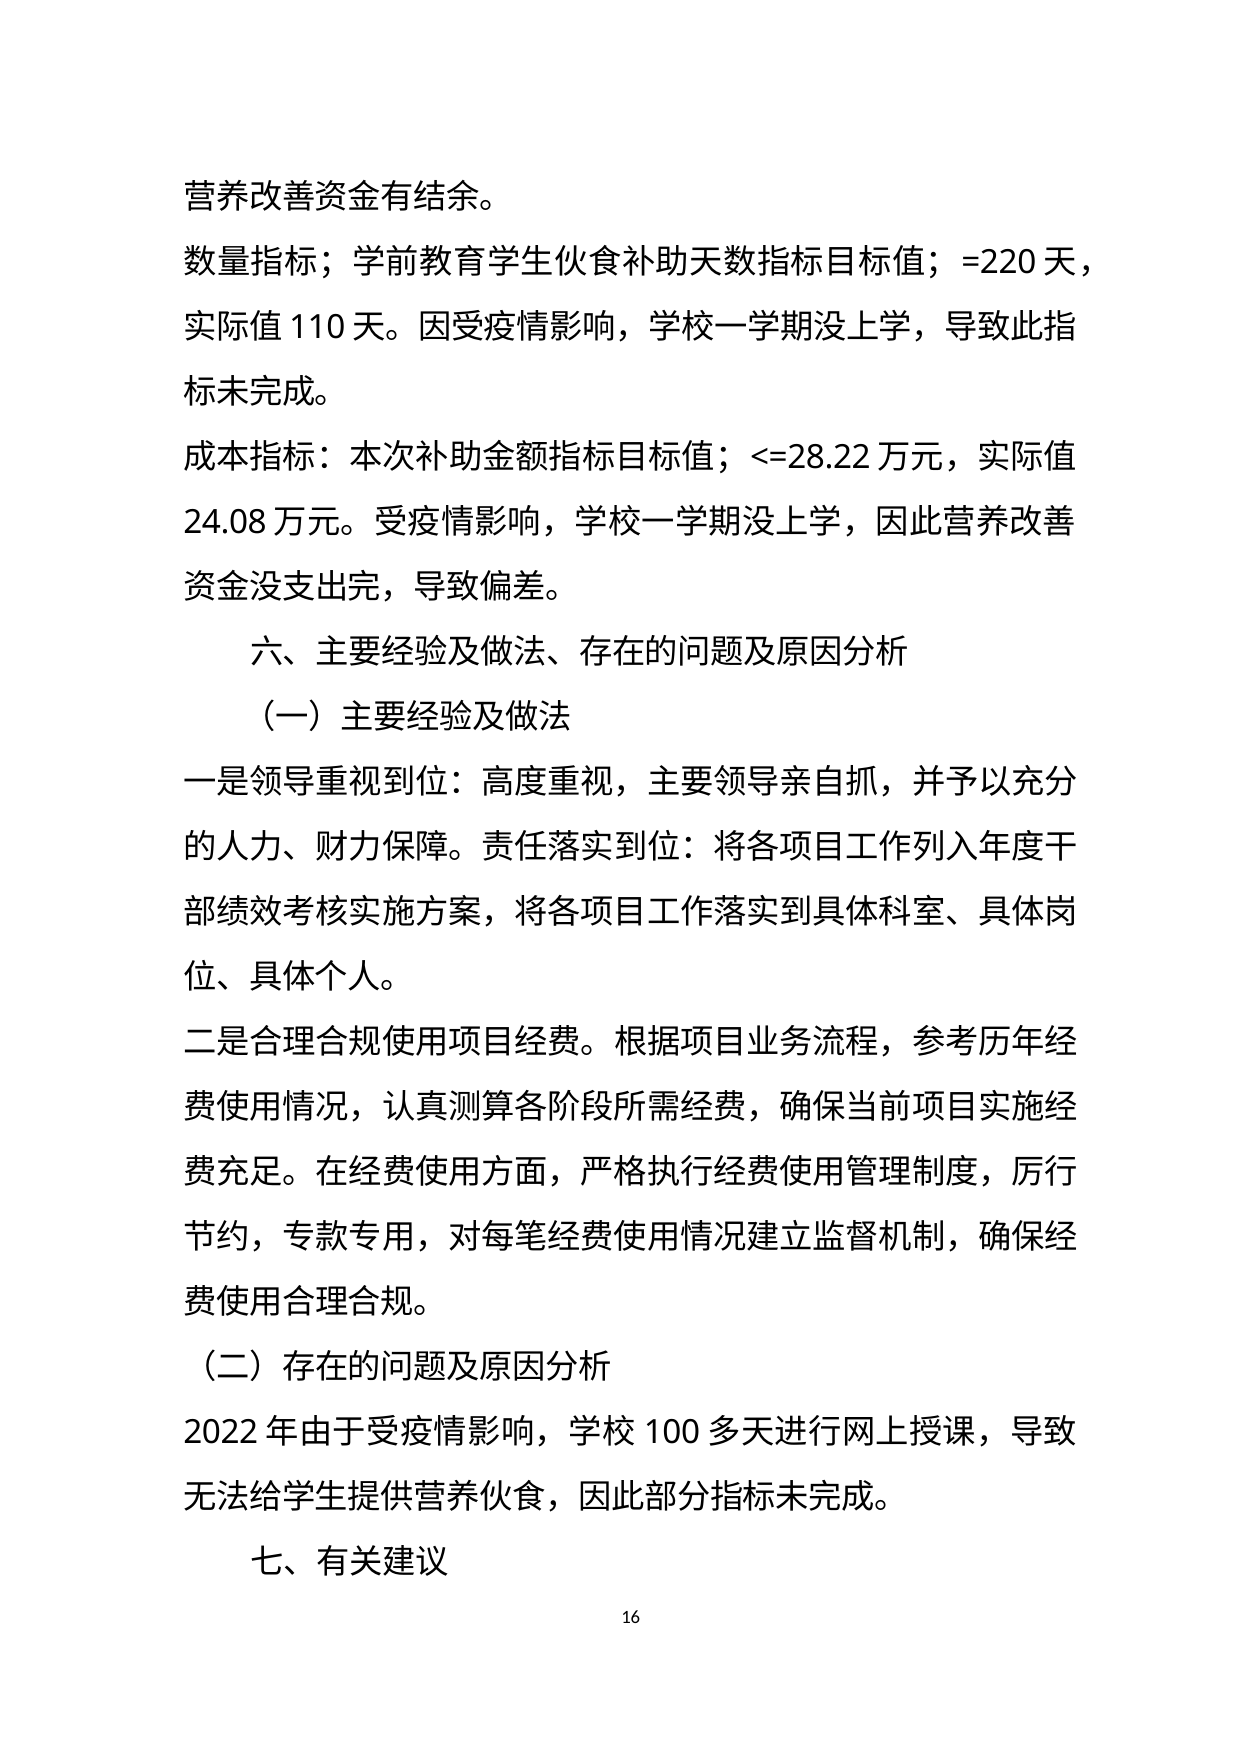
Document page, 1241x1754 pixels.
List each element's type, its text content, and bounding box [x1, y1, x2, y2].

text 七、有关建议 [183, 1527, 1078, 1592]
text 六、主要经验及做法、存在的问题及原因分析 [183, 617, 1078, 682]
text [183, 162, 1078, 617]
text （一）主要经验及做法 一是领导重视到位：高度重视，主要领导亲自抓，并予以充分的人力、财力保障。责任落实到位：将各项目工作列入年度干部绩效考核实施方案，将各项目工作落实到具体科室、具体岗位、具体个人。 二是合理合规使用项目经费。根据项目业务流程，参考历年经费使用情况，认真测算各阶段所需经费，确保当前项目实施经费充足。在经费使用方面，严格执行经费使用管理制度，厉行节约，专款专用，对每笔经费使用情况建立监督机制，确保经费使用合理合规。 （二）存在的问题及原因分析 2022年由于受疫情影响，学校100多天进行网上授课，导致无法给学生提供营养伙食，因此部分指标未完成。 [183, 682, 1078, 1527]
